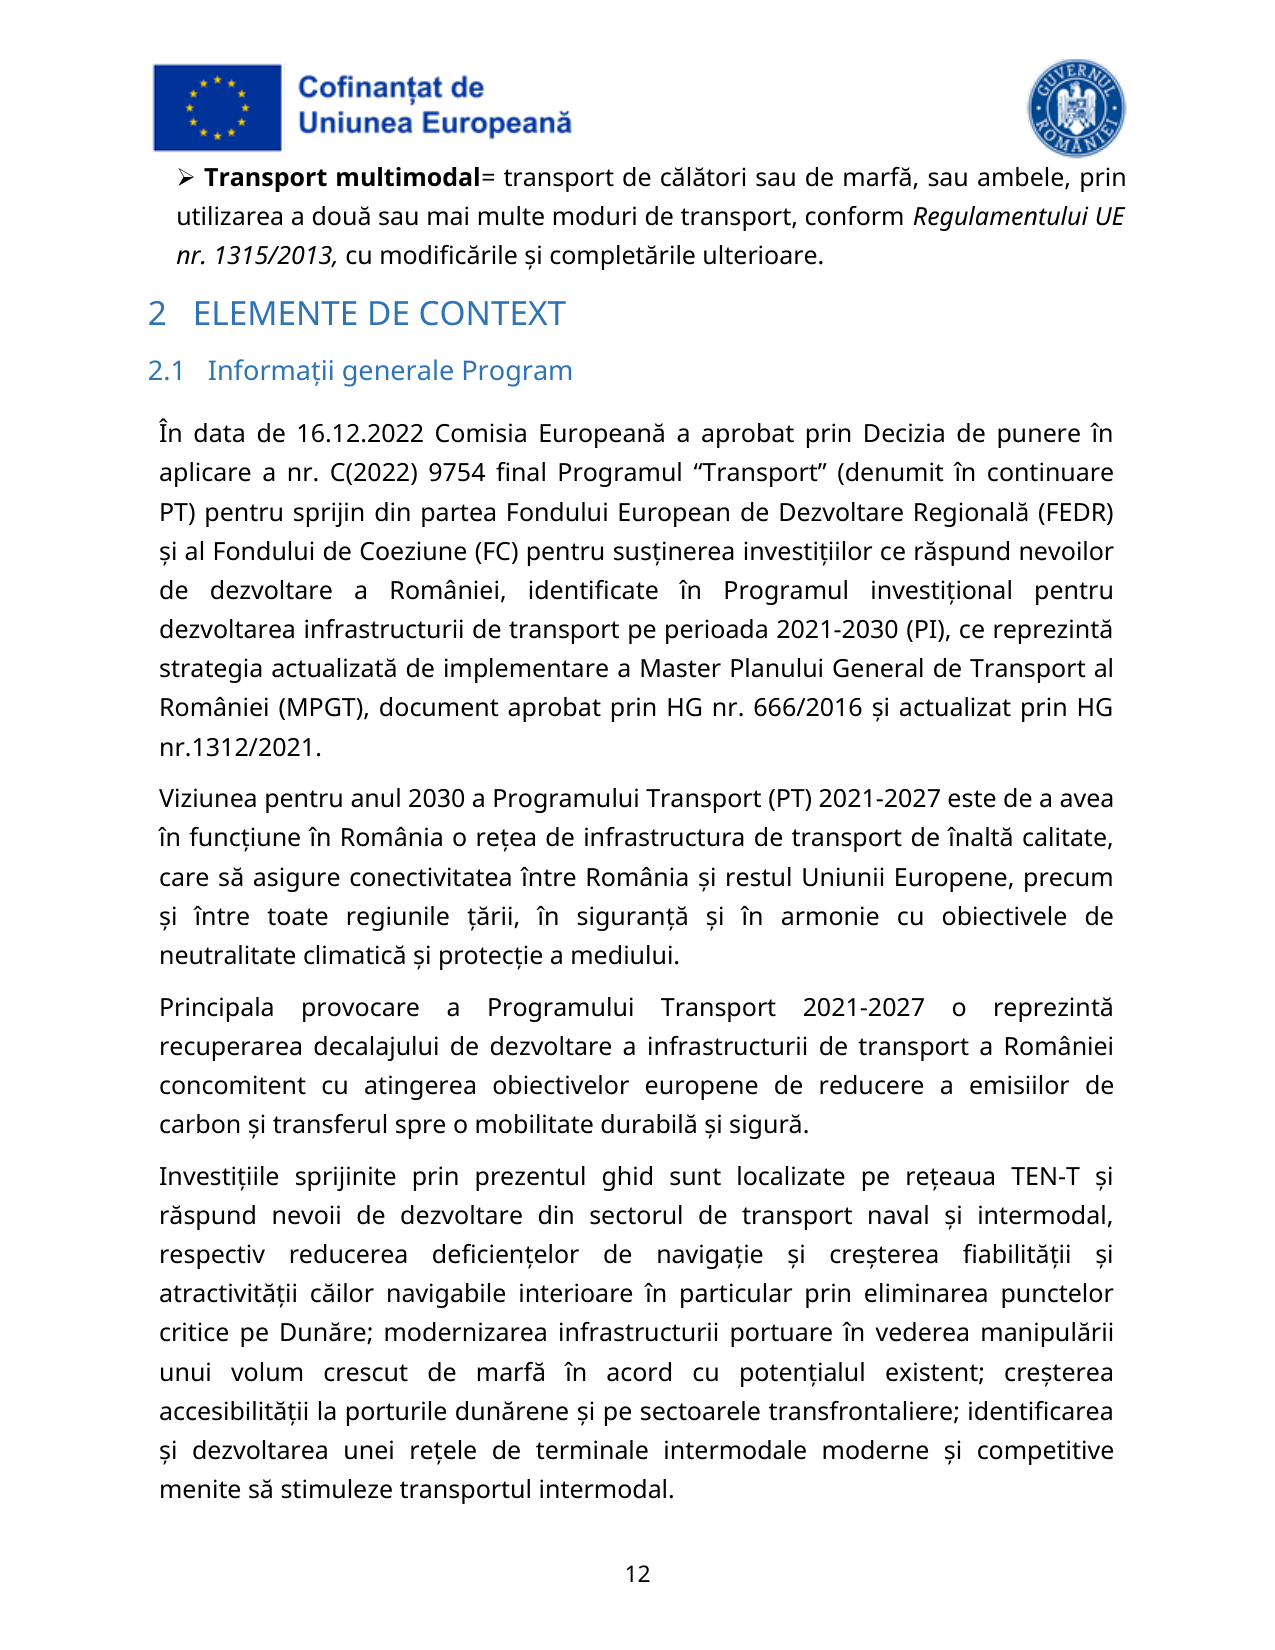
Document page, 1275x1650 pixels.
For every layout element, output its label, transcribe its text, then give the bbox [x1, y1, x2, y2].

subtitle Informații generale Program [148, 351, 1127, 388]
picture [147, 59, 1128, 160]
subtitle ELEMENTE DE CONTEXT [148, 290, 1127, 335]
list Transport multimodal= transport de călători sau de marfă, sau ambele, prin utilizarea a două sau mai multe moduri de transport, conform Regulamentului UE nr. 1315/2013, cu modificările și completările ulterioare. [176, 160, 1127, 272]
